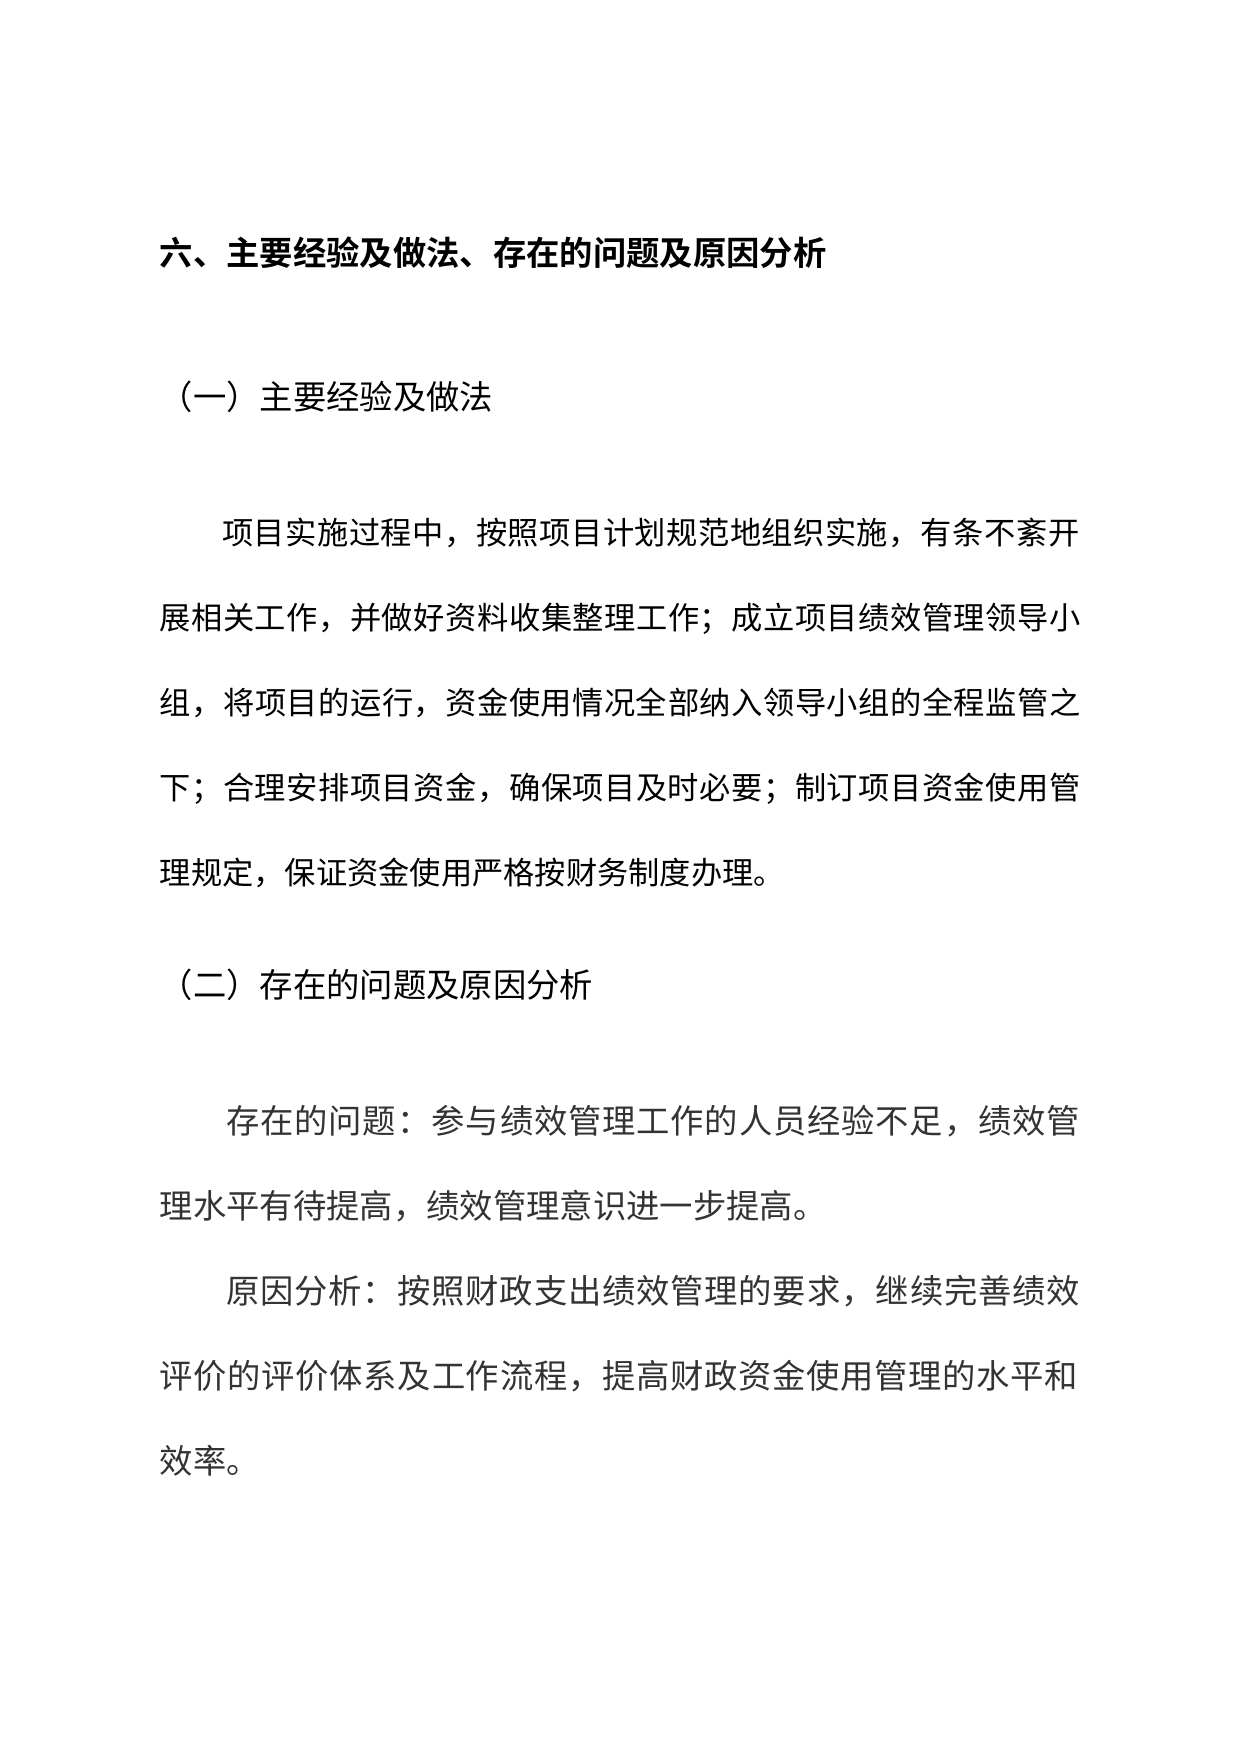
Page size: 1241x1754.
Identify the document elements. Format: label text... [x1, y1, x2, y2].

text 项目实施过程中，按照项目计划规范地组织实施，有条不紊开展相关工作，并做好资料收集整理工作；成立项目绩效管理领导小组，将项目的运行，资金使用情况全部纳入领导小组的全程监管之下；合理安排项目资金，确保项目及时必要；制订项目资金使用管理规定，保证资金使用严格按财务制度办理。 [159, 488, 1081, 913]
subtitle （二）存在的问题及原因分析 [159, 940, 1081, 1025]
text 存在的问题：参与绩效管理工作的人员经验不足，绩效管理水平有待提高，绩效管理意识进一步提高。 [159, 1077, 1081, 1247]
text 原因分析：按照财政支出绩效管理的要求，继续完善绩效评价的评价体系及工作流程，提高财政资金使用管理的水平和效率。 [159, 1247, 1081, 1502]
subtitle （一）主要经验及做法 [159, 352, 1081, 437]
subtitle 六、主要经验及做法、存在的问题及原因分析 [159, 209, 1081, 294]
